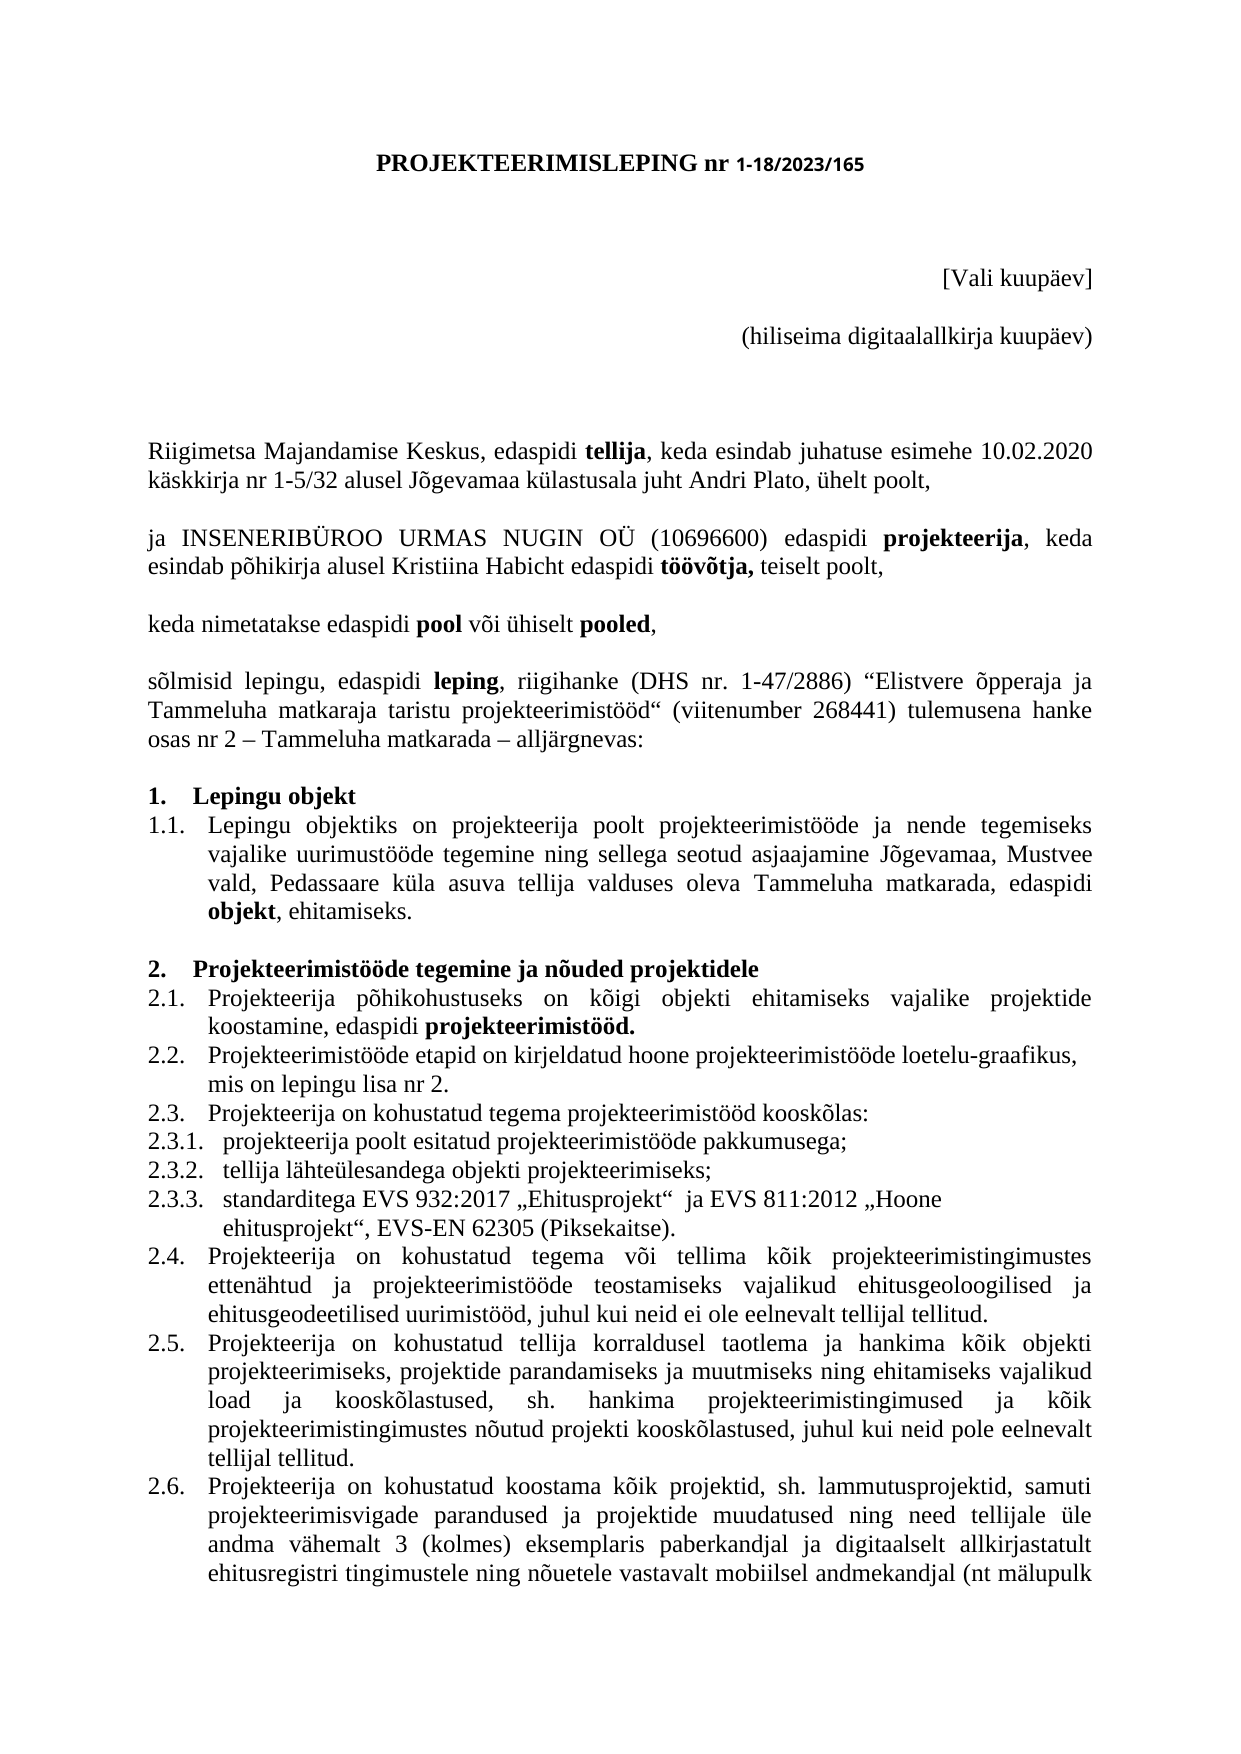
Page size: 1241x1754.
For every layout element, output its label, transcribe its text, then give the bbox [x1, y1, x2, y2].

text ja INSENERIBÜROO URMAS NUGIN OÜ (10696600) edaspidi projekteerija, keda esindab alusel Kristiina Habicht edaspidi töövõtja, teiselt poolt, [148, 523, 1093, 580]
title PROJEKTEERIMISLEPING nr 1-18/2023/165 [148, 148, 1093, 176]
text keda nimetatakse edaspidi pool või ühiselt pooled, [148, 609, 1093, 638]
text Projekteerimistööde etapid on kirjeldatud hoone projekteerimistööde loetelu-graafikus, mis on lepingu lisa nr 2. [148, 1040, 1093, 1098]
text tellija lähteülesandega objekti projekteerimiseks; [148, 1155, 1093, 1184]
text projekteerija poolt esitatud projekteerimistööde pakkumusega; [148, 1126, 1093, 1155]
text (hiliseima digitaalallkirja kuupäev) [148, 321, 1093, 350]
text Riigimetsa Majandamise Keskus, edaspidi tellija, keda esindab nr 1-5/32 alusel Jõgevamaa külastusala juht Andri Plato, ühelt poolt, [148, 436, 1093, 494]
text Lepingu objekt [148, 781, 1093, 810]
text sõlmisid lepingu, edaspidi leping, (DHS nr. 1-47/2886) “Elistvere õpperaja ja Tammeluha matkaraja taristu projekteerimistööd“ (viitenumber 268441) tulemusena hanke osas nr 2 – Tammeluha matkarada – alljärgnevas: [148, 666, 1093, 753]
text Projekteerija on kohustatud tegema projekteerimistööd kooskõlas: [148, 1098, 1093, 1126]
text Projekteerija põhikohustuseks on kõigi objekti ehitamiseks vajalike projektide koostamine, edaspidi projekteerimistööd. [148, 983, 1093, 1040]
text Projekteerimistööde tegemine ja nõuded projektidele [148, 954, 1093, 983]
text Projekteerija on kohustatud tellija korraldusel taotlema ja hankima kõik objekti projekteerimiseks, projektide parandamiseks ja muutmiseks ning ehitamiseks vajalikud load ja kooskõlastused, sh. hankima projekteerimistingimused ja kõik projekteerimistingimustes nõutud projekti kooskõlastused, juhul kui neid pole eelnevalt tellijal tellitud. [148, 1328, 1093, 1471]
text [148, 1471, 1093, 1586]
text standarditega EVS 932:2017 „Ehitusprojekt“ ja EVS 811:2012 „Hoone ehitusprojekt“, EVS-EN 62305 (Piksekaitse). [148, 1184, 1093, 1241]
text Lepingu objektiks on projekteerija poolt projekteerimistööde ja nende tegemiseks vajalike uurimustööde tegemine ning sellega seotud asjaajamine Jõgevamaa, Mustvee vald, Pedassaare küla asuva tellija valduses oleva Tammeluha matkarada, edaspidi objekt, ehitamiseks. [148, 810, 1093, 925]
text Projekteerija on kohustatud tegema või tellima kõik projekteerimistingimustes ettenähtud ja projekteerimistööde teostamiseks vajalikud ehitusgeoloogilised ja ehitusgeodeetilised uurimistööd, juhul kui neid ei ole eelnevalt tellijal tellitud. [148, 1241, 1093, 1328]
